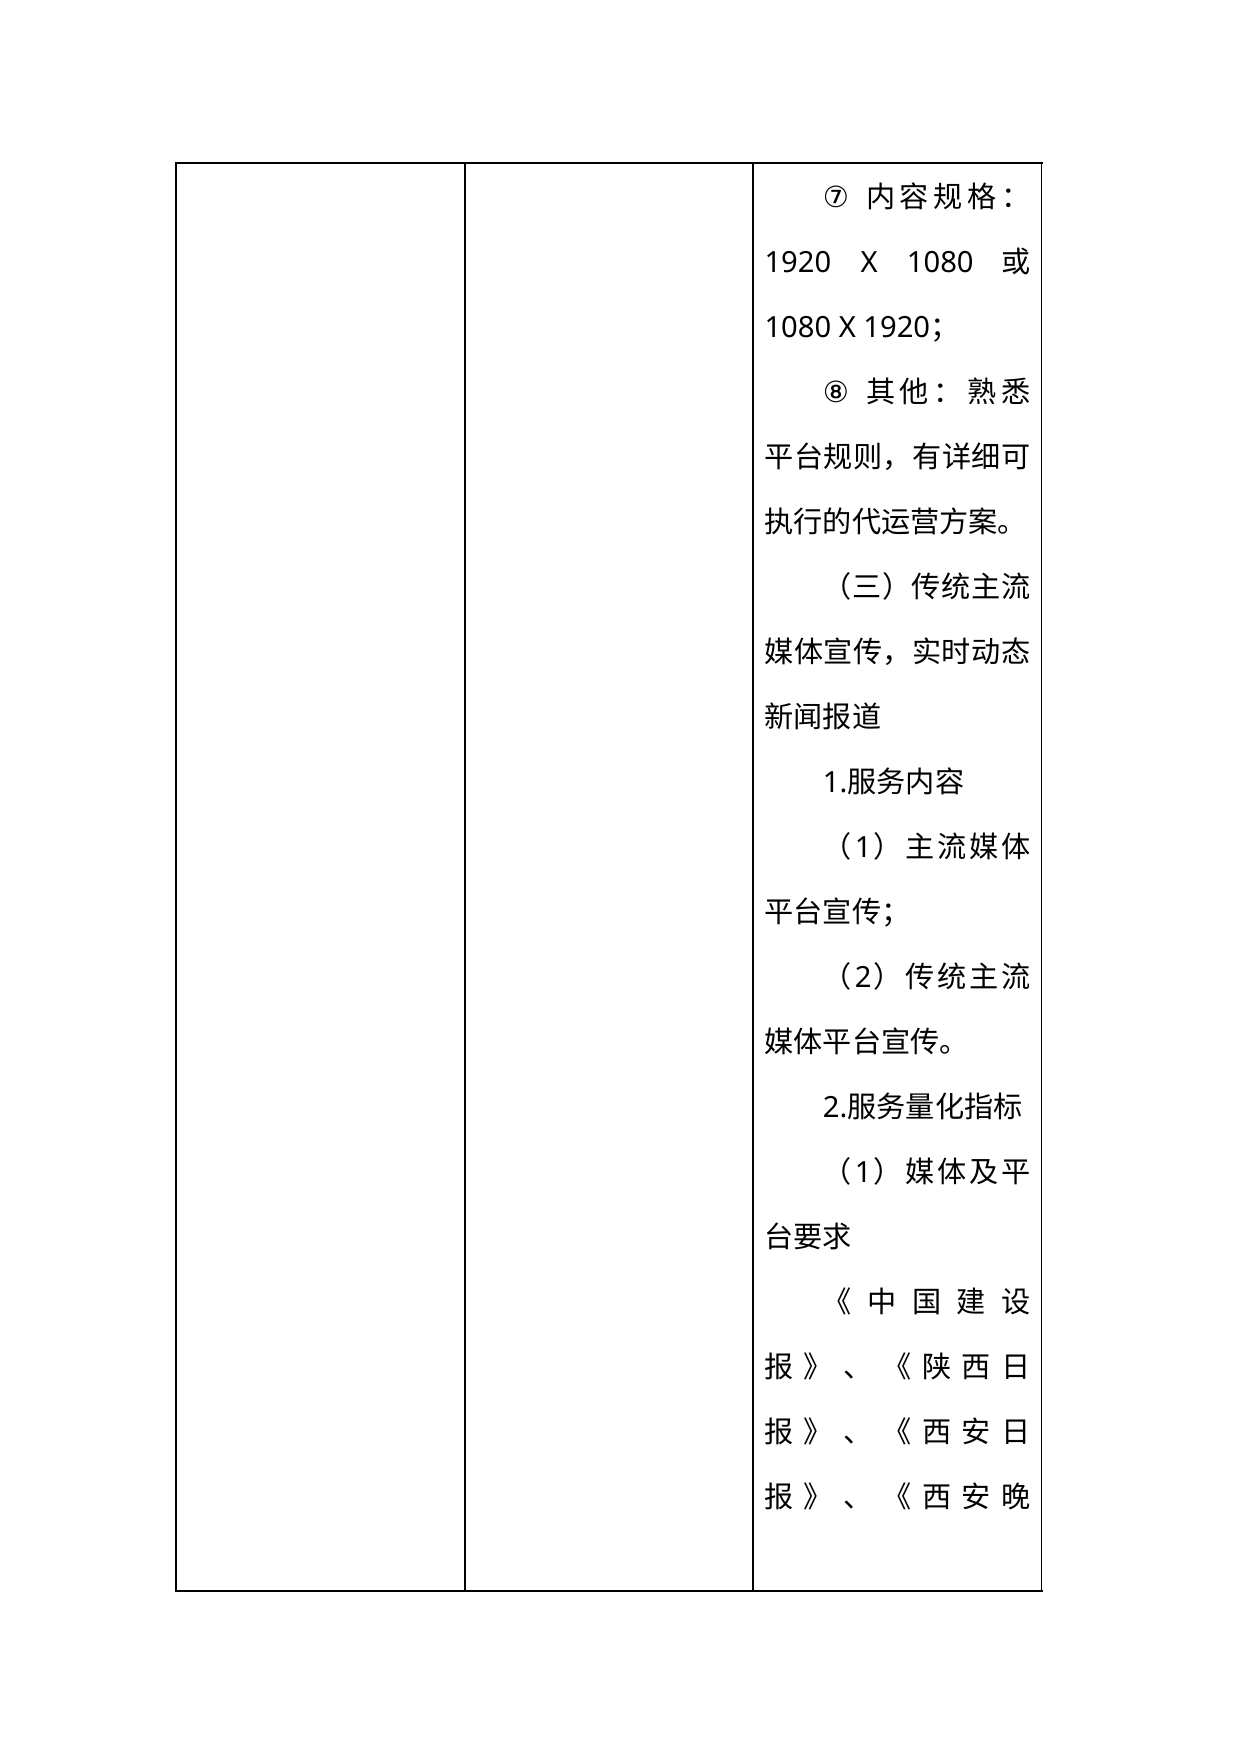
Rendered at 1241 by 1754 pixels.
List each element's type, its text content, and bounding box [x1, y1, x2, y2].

table_cell 3 [177, 164, 464, 1590]
table_cell [466, 164, 752, 1590]
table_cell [754, 164, 1041, 1590]
